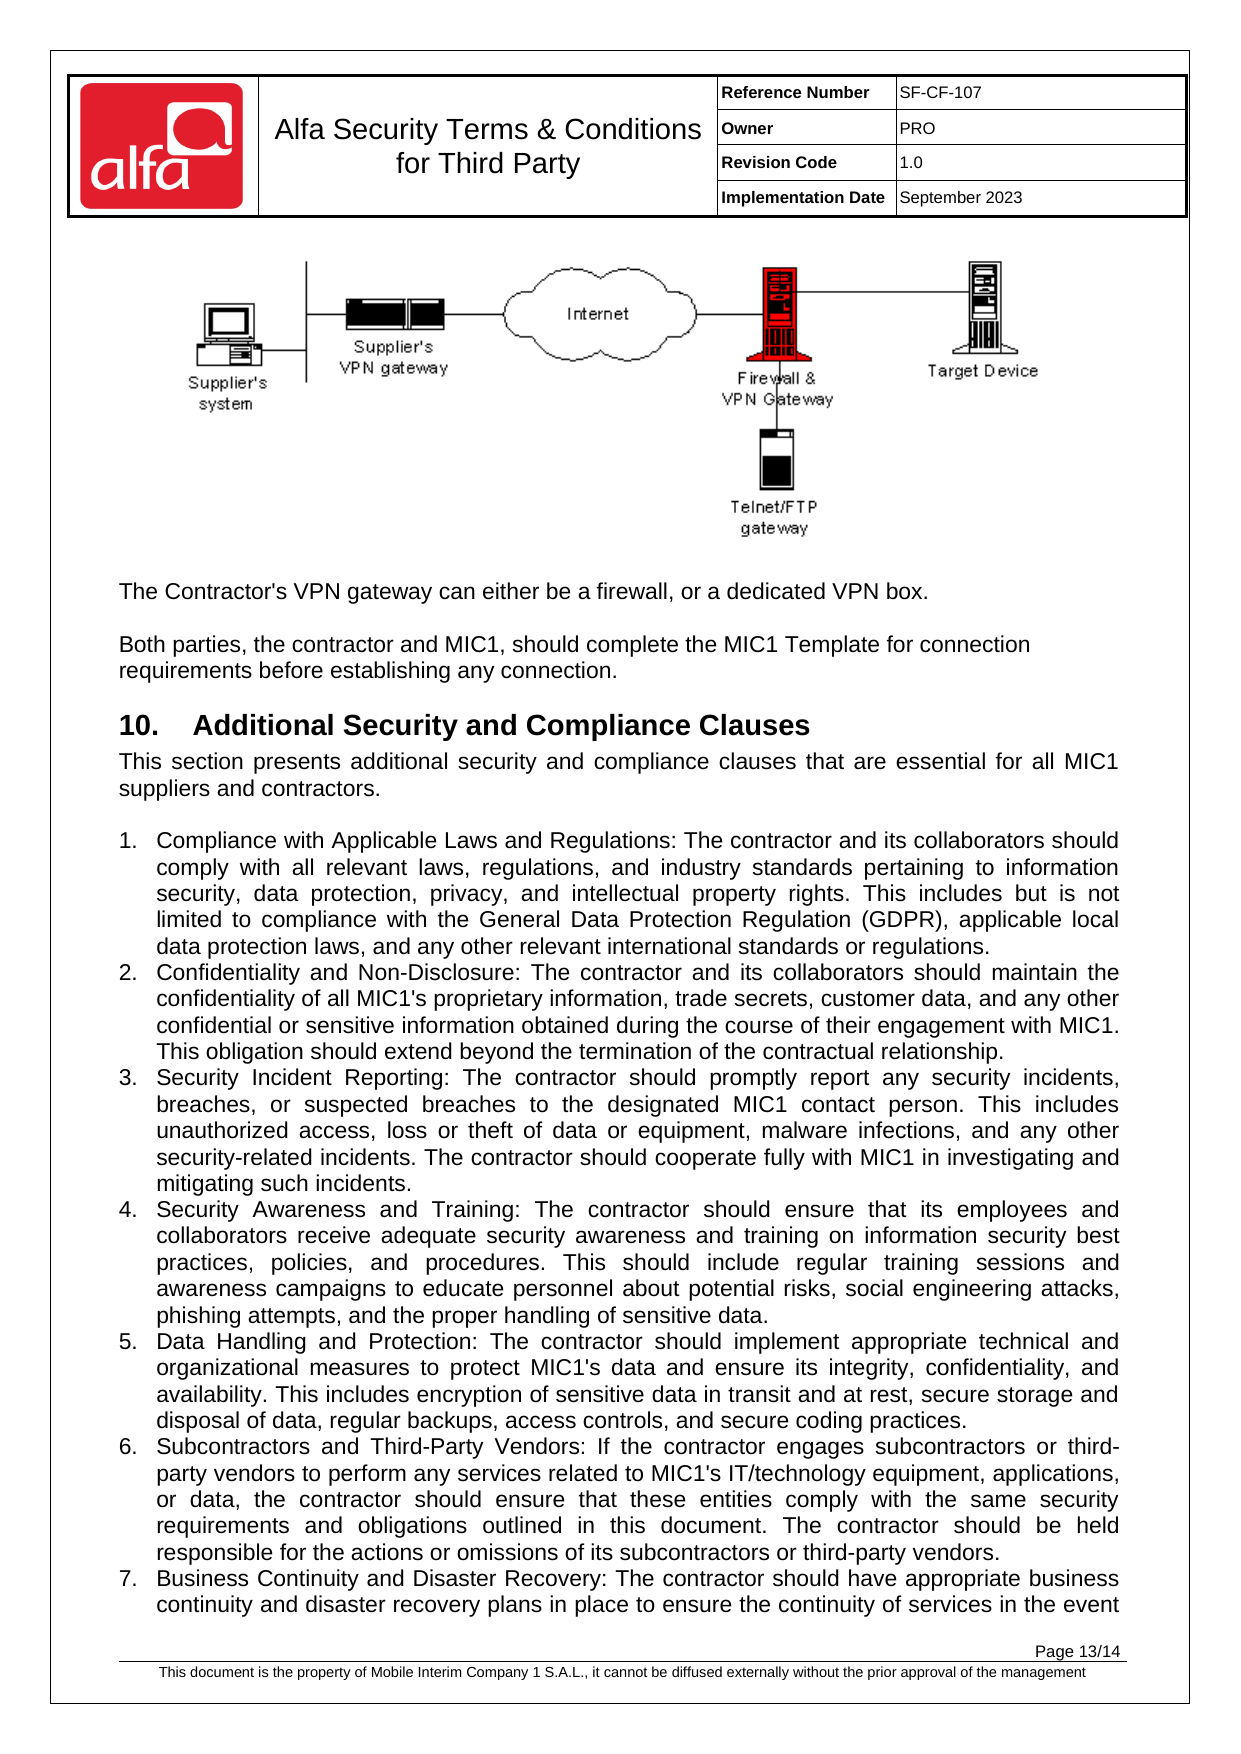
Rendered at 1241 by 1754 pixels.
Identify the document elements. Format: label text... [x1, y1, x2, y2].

list Security Awareness and Training: The contractor should ensure that its employees and collaborators receive adequate security awareness and training on information security best practices, policies, and procedures. This should include regular training sessions and awareness campaigns to educate personnel about potential risks, social engineering attacks, phishing attempts, and the proper handling of sensitive data. [118, 1196, 1120, 1328]
list The Contractor's VPN gateway can either be a firewall, or a dedicated VPN box. [118, 578, 1120, 604]
picture [149, 251, 1090, 552]
picture [80, 83, 243, 209]
list Data Handling and Protection: The contractor should implement appropriate technical and organizational measures to protect MIC1's data and ensure its integrity, confidentiality, and availability. This includes encryption of sensitive data in transit and at rest, secure storage and disposal of data, regular backups, access controls, and secure coding practices. [118, 1328, 1120, 1433]
list Compliance with Applicable Laws and Regulations: The contractor and its collaborators should comply with all relevant laws, regulations, and industry standards pertaining to information security, data protection, privacy, and intellectual property rights. This includes but is not limited to compliance with the General Data Protection Regulation (GDPR), applicable local data protection laws, and any other relevant international standards or regulations. [118, 827, 1120, 959]
subtitle Additional Security and Compliance Clauses [118, 708, 1120, 742]
list Confidentiality and Non-Disclosure: The contractor and its collaborators should maintain the confidentiality of all MIC1's proprietary information, trade secrets, customer data, and any other confidential or sensitive information obtained during the course of their engagement with MIC1. This obligation should extend beyond the termination of the contractual relationship. [118, 959, 1120, 1064]
list Security Incident Reporting: The contractor should promptly report any security incidents, breaches, or suspected breaches to the designated MIC1 contact person. This includes unauthorized access, loss or theft of data or equipment, malware infections, and any other security-related incidents. The contractor should cooperate fully with MIC1 in investigating and mitigating such incidents. [118, 1064, 1120, 1196]
list Both parties, the contractor and MIC1, should complete the MIC1 Template for connection requirements before establishing any connection. [118, 631, 1120, 683]
list Subcontractors and Third-Party Vendors: If the contractor engages subcontractors or third-party vendors to perform any services related to MIC1's IT/technology equipment, applications, or data, the contractor should ensure that these entities comply with the same security requirements and obligations outlined in this document. The contractor should be held responsible for the actions or omissions of its subcontractors or third-party vendors. [118, 1433, 1120, 1565]
text This section presents additional security and compliance clauses that are essential for all MIC1 suppliers and contractors. [118, 748, 1120, 801]
